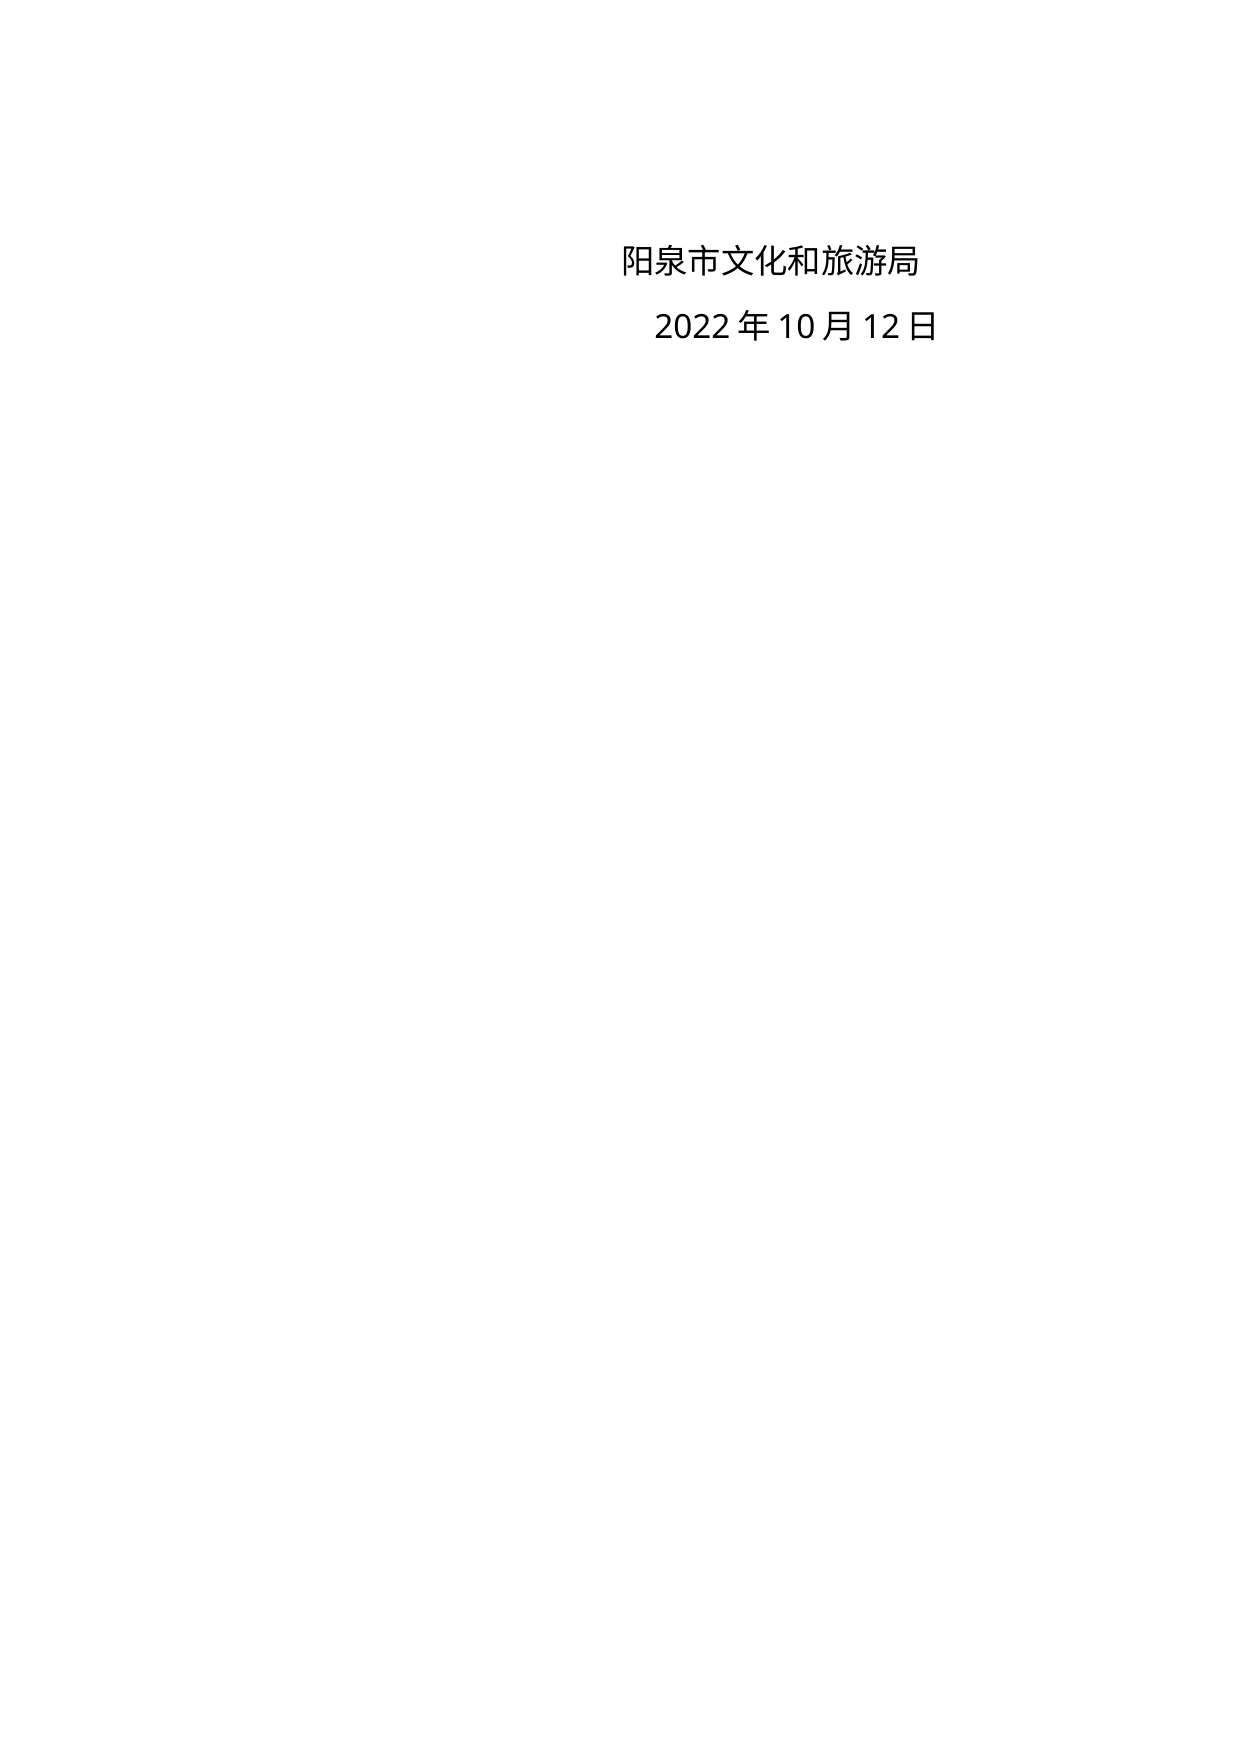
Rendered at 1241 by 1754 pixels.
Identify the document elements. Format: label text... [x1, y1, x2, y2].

text 阳泉市文化和旅游局 [187, 227, 1053, 292]
text 2022年10月12日 [187, 292, 1053, 357]
